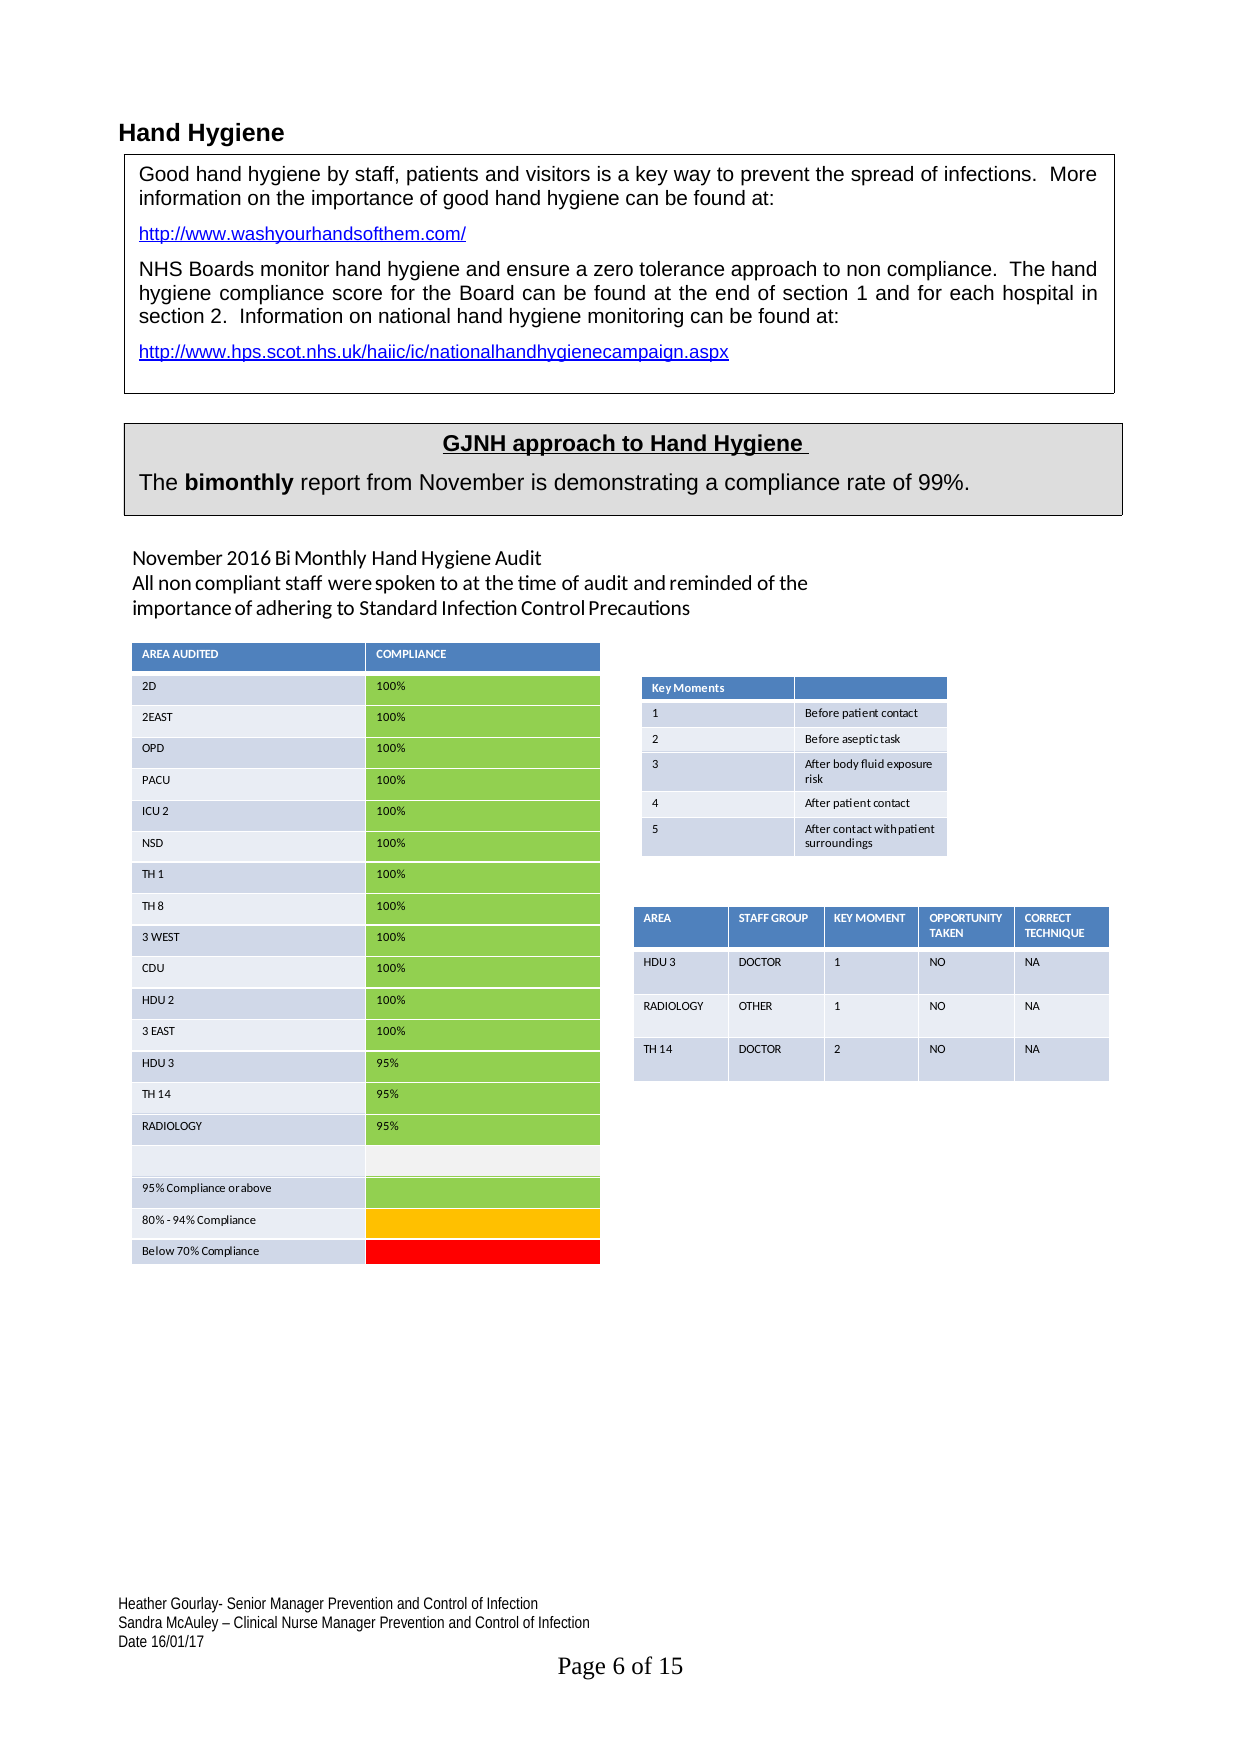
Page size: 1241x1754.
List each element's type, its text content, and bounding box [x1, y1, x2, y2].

text Hand Hygiene [118, 118, 1122, 147]
